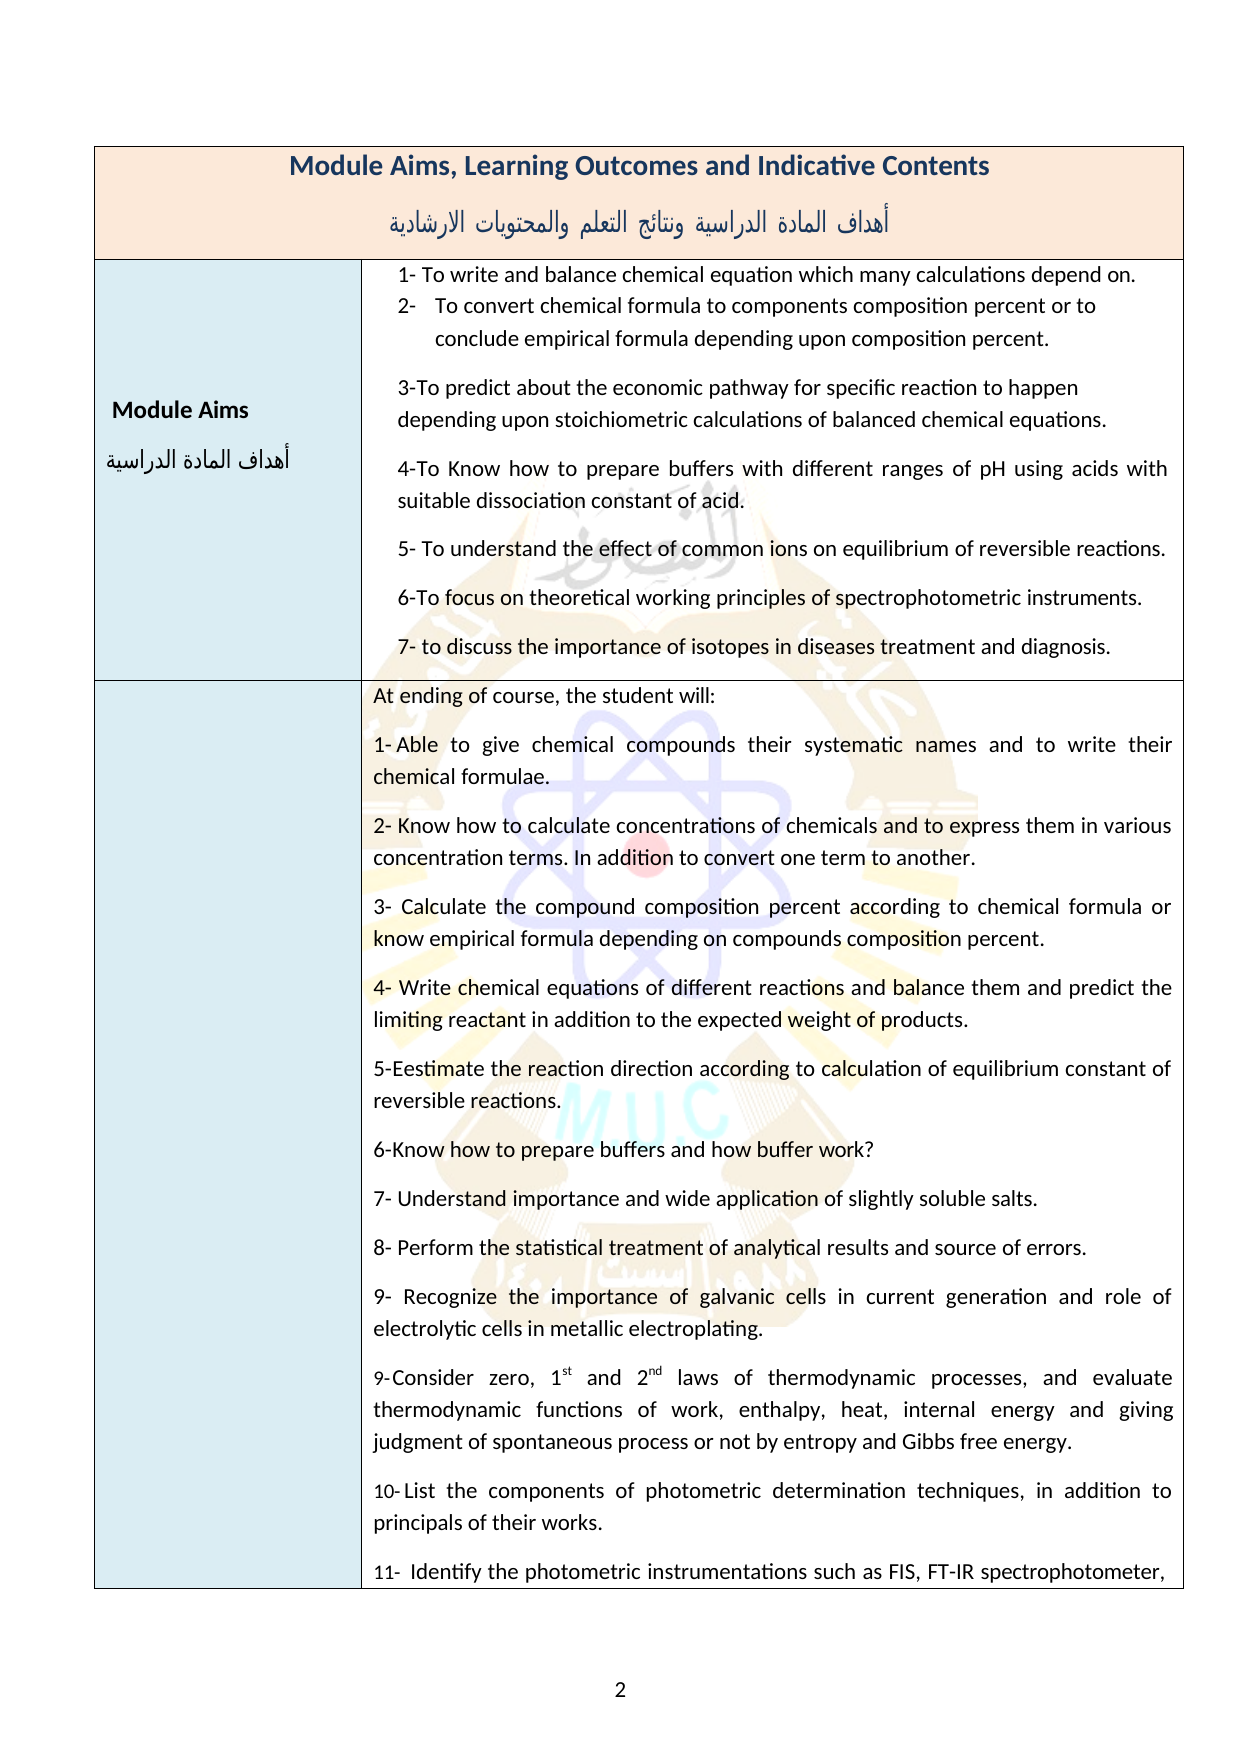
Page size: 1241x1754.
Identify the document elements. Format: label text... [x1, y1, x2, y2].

table_cell [95, 681, 361, 1588]
table_cell At ending of course, the student will: Able to give chemical compounds their systematic names and to write their chemical formulae. Know how to calculate concentrations of chemicals and to express them in various concentration terms. In addition to convert one term to another. Calculate the compound composition percent according to chemical formula or know empirical formula depending on compounds composition percent. Write chemical equations of different reactions and balance them and predict the limiting reactant in addition to the expected weight of products. Eestimate the reaction direction according to calculation of equilibrium constant of reversible reactions. Know how to prepare buffers and how buffer work? Understand importance and wide application of slightly soluble salts. Perform the statistical treatment of analytical results and source of errors. Recognize the importance of galvanic cells in current generation and role of electrolytic cells in metallic electroplating. Consider zero, 1st and 2nd laws of thermodynamic processes, and evaluate thermodynamic functions of work, enthalpy, heat, internal energy and giving judgment of spontaneous process or not by entropy and Gibbs free energy. List the components of photometric determination techniques, in addition to principals of their works. Identify the photometric instrumentations such as FIS, FT-IR spectrophotometer, [362, 681, 1183, 1588]
table_cell To write and balance chemical equation which many calculations depend on. To convert chemical formula to components composition percent or to conclude empirical formula depending upon composition percent. To predict about the economic pathway for specific reaction to happen depending upon stoichiometric calculations of balanced chemical equations. To Know how to prepare buffers with different ranges of pH using acids with suitable dissociation constant of acid. To understand the effect of common ions on equilibrium of reversible reactions. To focus on theoretical working principles of spectrophotometric instruments. to discuss the importance of isotopes in diseases treatment and diagnosis. [362, 260, 1183, 680]
table_header Module Aims, Learning Outcomes and Indicative Contents أهداف المادة الدراسية ونتائج التعلم والمحتويات الارشادية [95, 147, 1183, 259]
table_cell Module Aims أهداف المادة الدراسية [95, 260, 361, 680]
